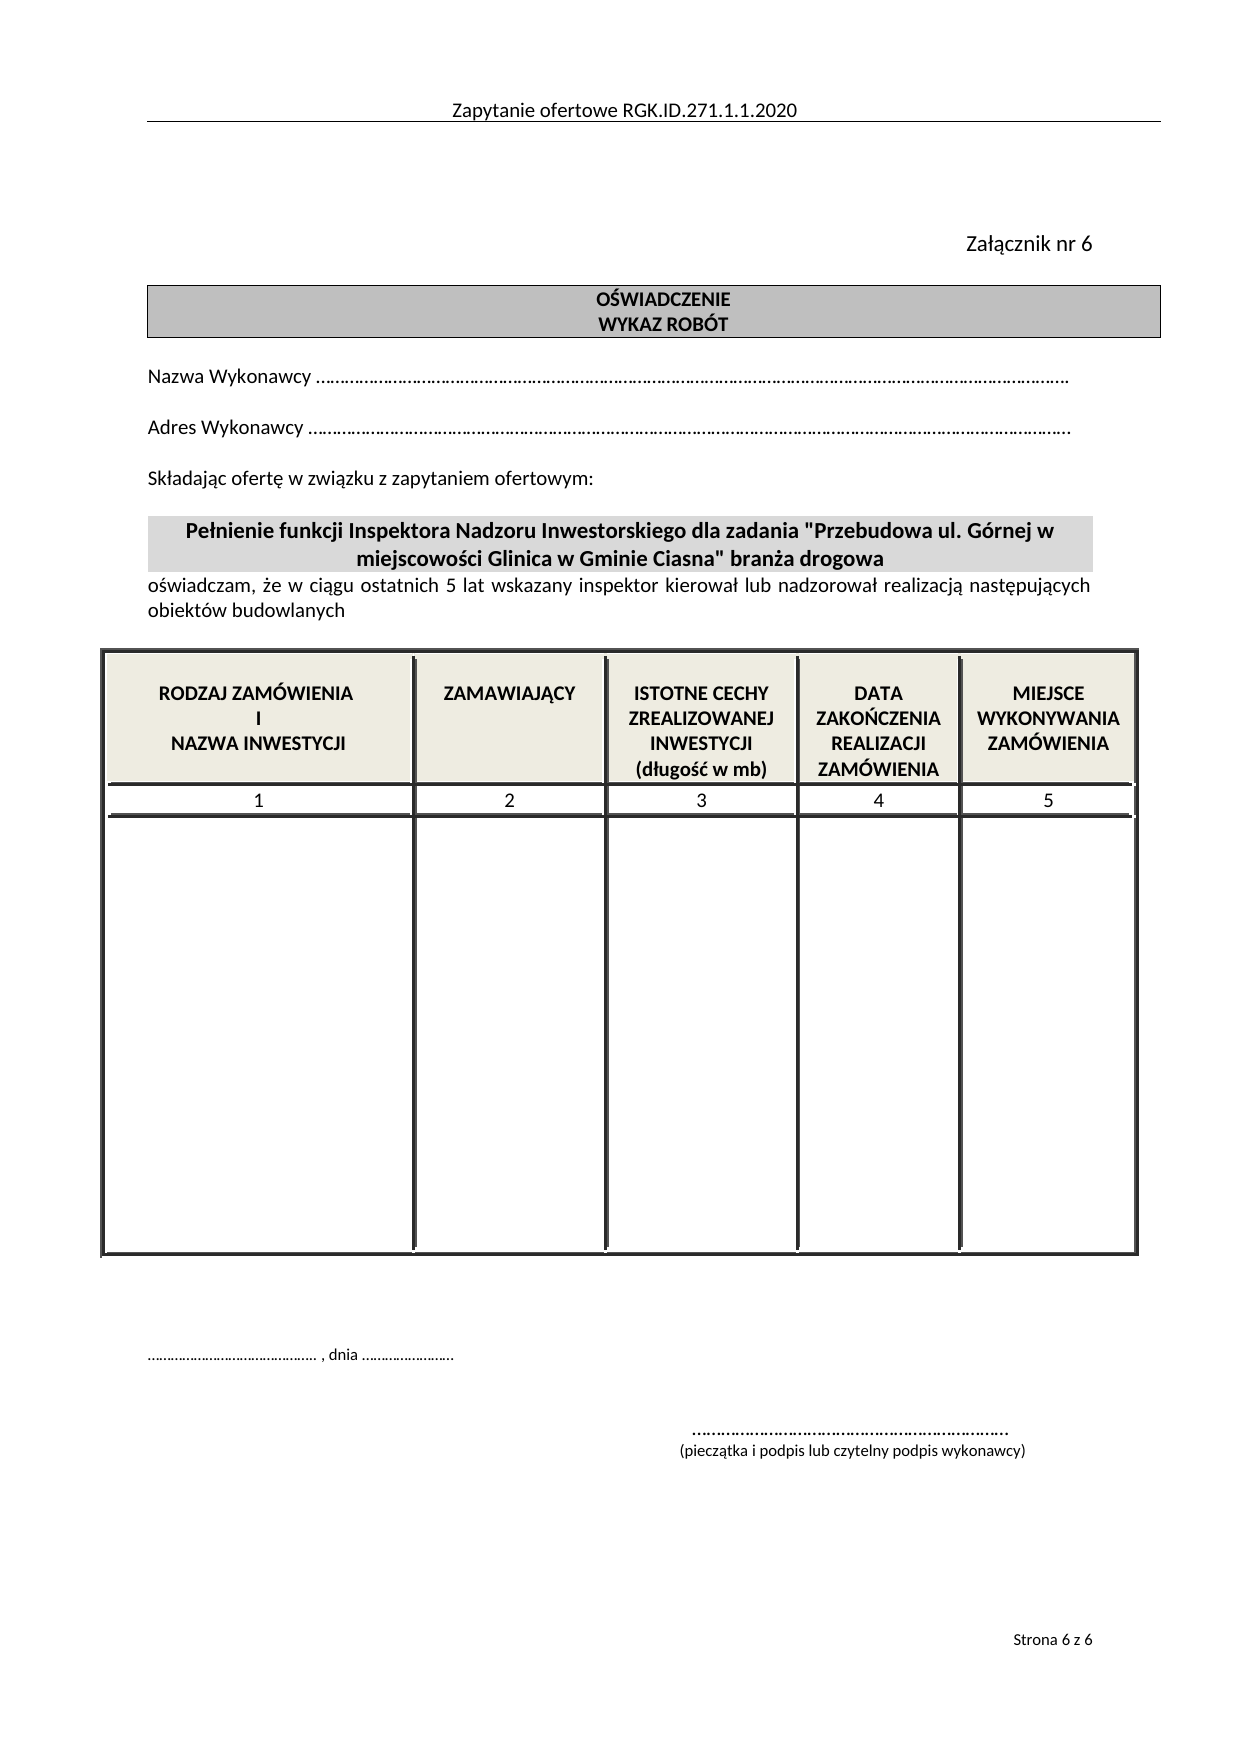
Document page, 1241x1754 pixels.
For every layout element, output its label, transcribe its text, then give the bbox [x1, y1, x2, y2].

text Nazwa Wykonawcy …………………………………………………………………………………………………………………………………………. [148, 363, 1093, 389]
table_cell 1 [105, 781, 410, 813]
table_cell [960, 813, 1136, 1251]
table_cell 5 [963, 781, 1136, 813]
table_header ISTOTNE CECHY ZREALIZOWANEJ INWESTYCJI (długość w mb) [605, 653, 797, 781]
text Składając ofertę w związku z zapytaniem ofertowym: [148, 465, 1093, 490]
text ………………………………………………………… [148, 1415, 1093, 1441]
text …………………………………….. , dnia …………………… [148, 1344, 1093, 1364]
table_header OŚWIADCZENIE WYKAZ ROBÓT [148, 286, 1160, 337]
text Załącznik nr 6 [148, 229, 1093, 257]
text Adres Wykonawcy …………………………………………………………………………………………………………………………………………… [148, 414, 1093, 439]
table_cell [414, 819, 605, 1251]
text Pełnienie funkcji Inspektora Nadzoru Inwestorskiego dla zadania "Przebudowa ul. Górnej w miejscowości Glinica w Gminie Ciasna" branża drogowa [148, 516, 1093, 572]
text (pieczątka i podpis lub czytelny podpis wykonawcy) [148, 1441, 1093, 1461]
table_cell [797, 819, 960, 1251]
table_cell [605, 819, 797, 1251]
table_header RODZAJ ZAMÓWIENIA I NAZWA INWESTYCJI [107, 653, 413, 781]
table_header ZAMAWIAJĄCY [414, 653, 605, 781]
text oświadczam, że w ciągu ostatnich 5 lat wskazany inspektor kierował lub nadzorował realizacją następujących obiektów budowlanych [148, 572, 1093, 623]
table_header DATA ZAKOŃCZENIA REALIZACJI ZAMÓWIENIA [797, 653, 960, 781]
table_cell 3 [609, 788, 794, 813]
table_header MIEJSCE WYKONYWANIA ZAMÓWIENIA [960, 653, 1134, 781]
table_cell 4 [800, 788, 957, 813]
table_cell [105, 813, 413, 1251]
table_cell 2 [417, 788, 602, 813]
